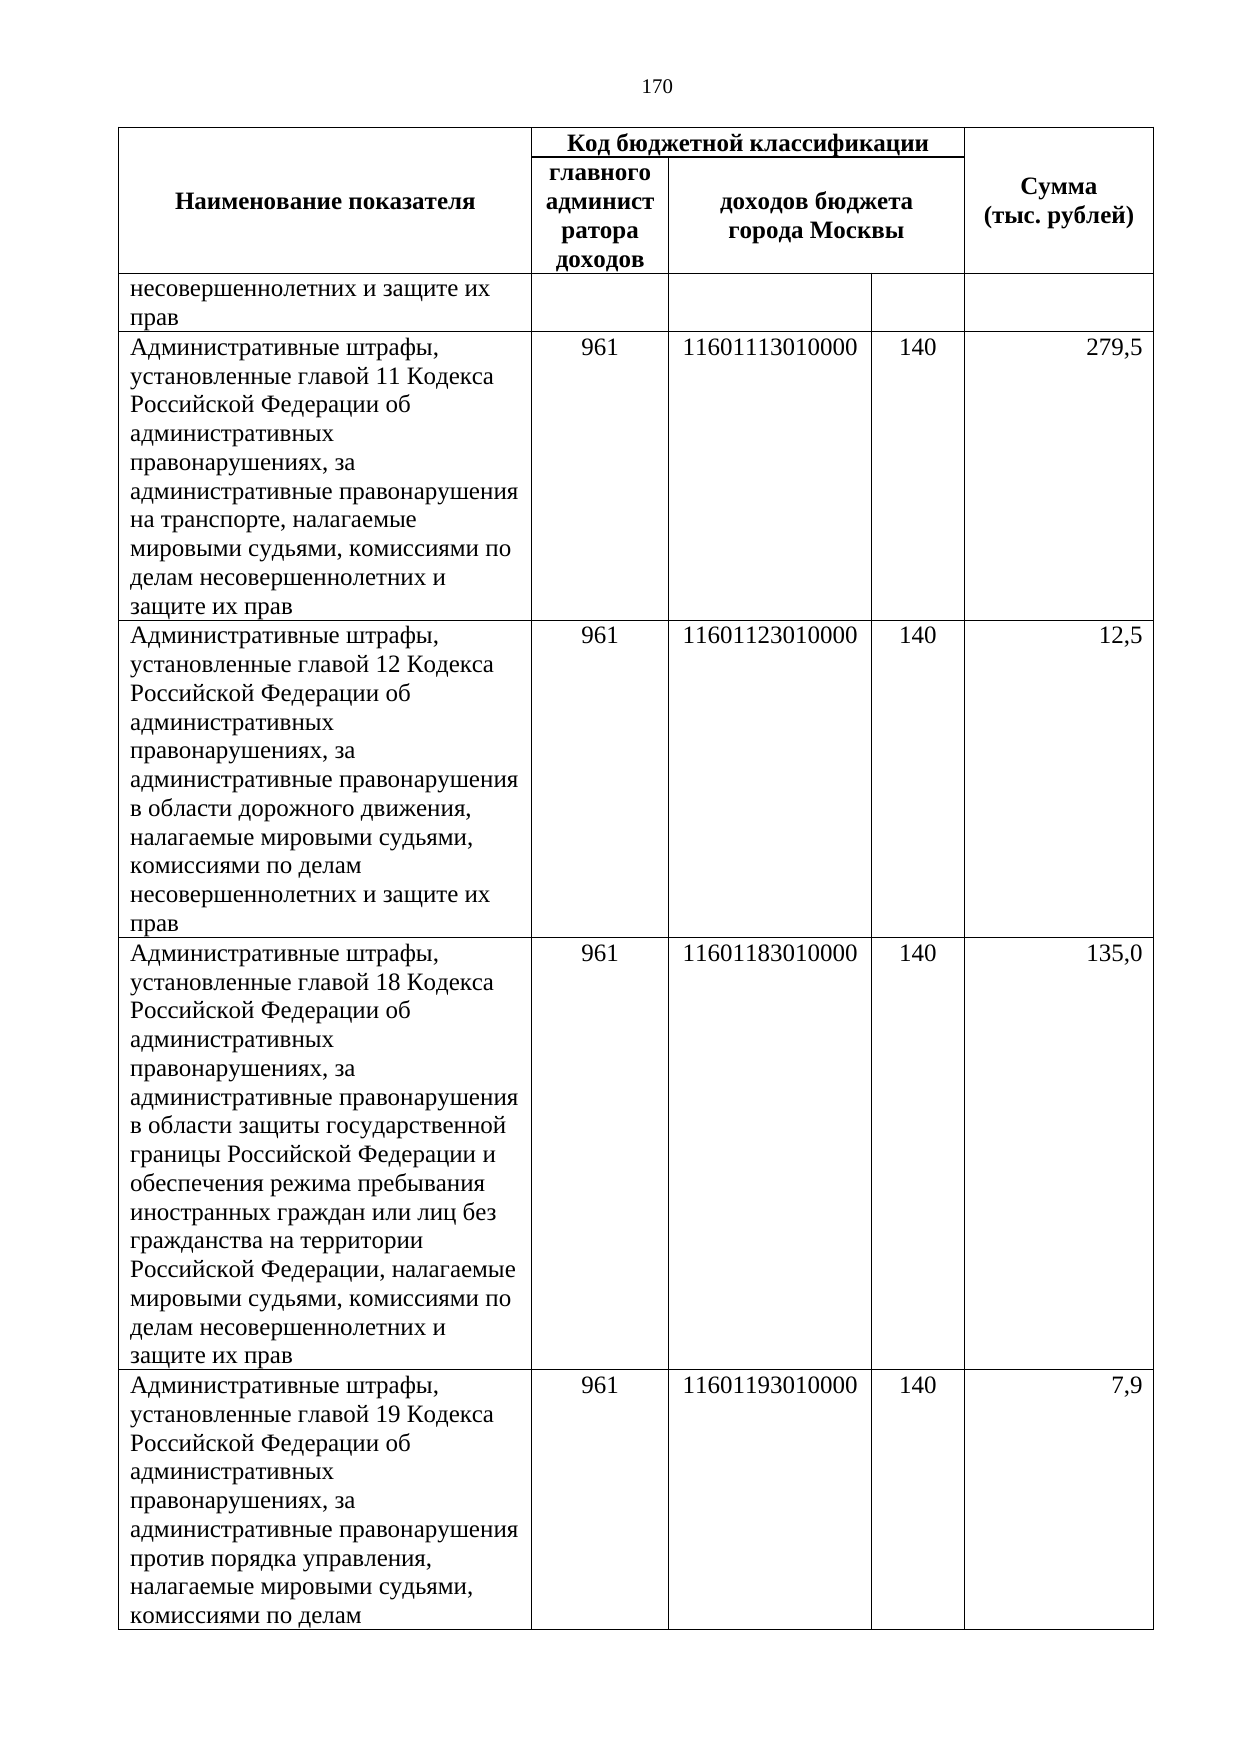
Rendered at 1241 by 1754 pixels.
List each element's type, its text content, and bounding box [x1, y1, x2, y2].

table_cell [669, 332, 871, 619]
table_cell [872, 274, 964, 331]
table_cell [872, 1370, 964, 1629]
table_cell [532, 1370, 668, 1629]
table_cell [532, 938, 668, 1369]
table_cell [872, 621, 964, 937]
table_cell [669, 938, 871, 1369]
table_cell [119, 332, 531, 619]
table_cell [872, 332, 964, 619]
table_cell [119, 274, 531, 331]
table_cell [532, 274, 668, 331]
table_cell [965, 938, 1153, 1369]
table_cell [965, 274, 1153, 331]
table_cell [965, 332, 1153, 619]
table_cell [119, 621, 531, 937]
table_cell доходов бюджета города Москвы [669, 158, 964, 272]
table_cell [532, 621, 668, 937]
table_header Сумма (тыс. рублей) [965, 128, 1153, 272]
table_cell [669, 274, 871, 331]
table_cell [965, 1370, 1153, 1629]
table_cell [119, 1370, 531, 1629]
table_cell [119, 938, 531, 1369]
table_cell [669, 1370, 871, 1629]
table_cell главного администратора доходов [532, 158, 668, 272]
table_header Наименование показателя [119, 128, 531, 272]
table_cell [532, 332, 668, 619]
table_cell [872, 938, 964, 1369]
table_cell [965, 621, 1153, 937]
table_header Код бюджетной классификации [532, 128, 964, 156]
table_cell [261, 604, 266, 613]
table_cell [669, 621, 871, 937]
